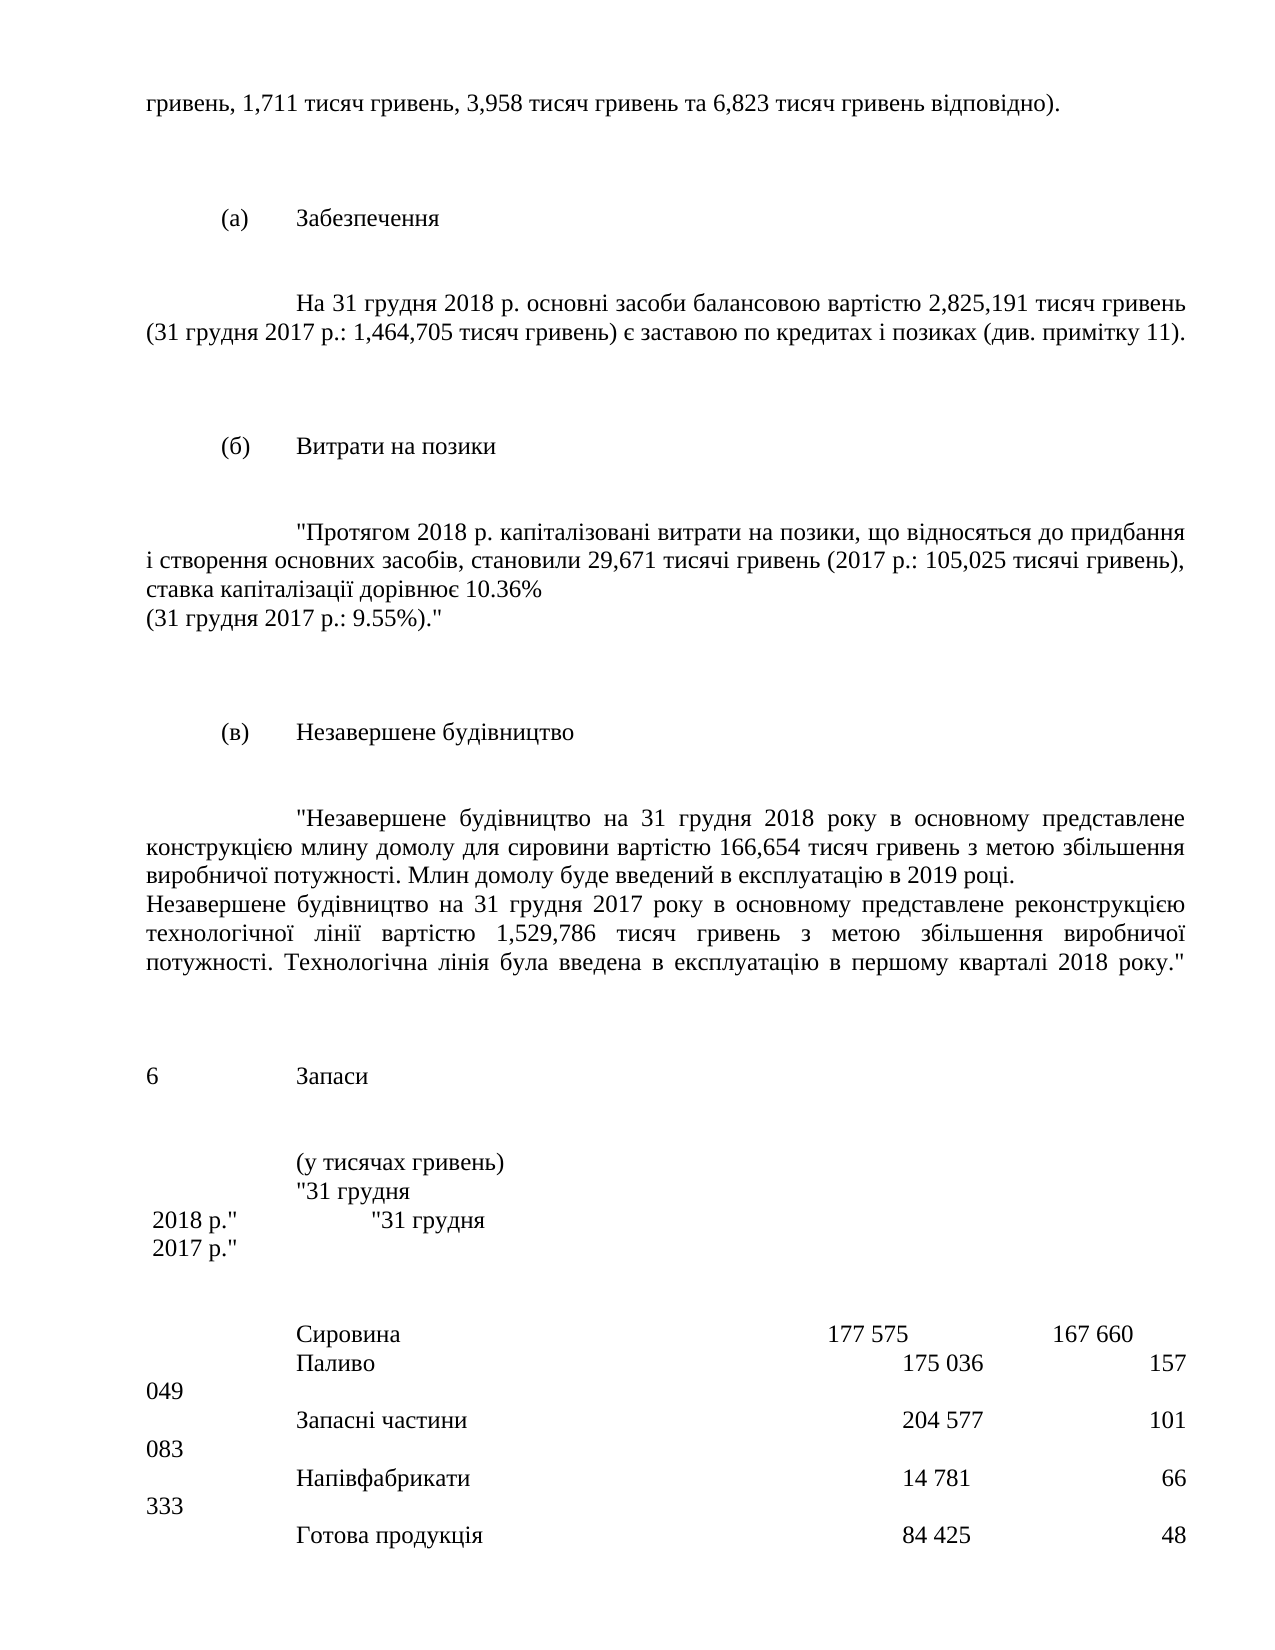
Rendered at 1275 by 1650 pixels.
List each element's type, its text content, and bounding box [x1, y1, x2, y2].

text Сировина 177 575 167 660 [146, 1319, 1186, 1348]
text "Незавершене будiвництво на 31 грудня 2018 року в основному представлене конструкцiєю млину домолу для сировини вартiстю 166,654 тисяч гривень з метою збiльшення виробничої потужностi. Млин домолу буде введений в експлуатацiю в 2019 роцi. [146, 803, 1186, 889]
text Запаснi частини 204 577 101 083 [146, 1405, 1186, 1463]
text "Протягом 2018 р. капiталiзованi витрати на позики, що вiдносяться до придбання i створення основних засобiв, становили 29,671 тисячi гривень (2017 р.: 105,025 тисячi гривень), ставка капiталiзацiї дорiвнює 10.36% [146, 517, 1186, 603]
text (у тисячах гривень) "31 грудня [146, 1147, 1186, 1205]
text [146, 1520, 1186, 1549]
text 6 Запаси [146, 1061, 1186, 1118]
text Напiвфабрикати 14 781 66 333 [146, 1463, 1186, 1520]
text 2017 р." [146, 1233, 1186, 1262]
text 2018 р." "31 грудня [146, 1205, 1186, 1233]
text (в) Незавершене будiвництво [146, 717, 1186, 775]
text Незавершене будiвництво на 31 грудня 2017 року в основному представлене реконструкцiєю технологiчної лiнiї вартiстю 1,529,786 тисяч гривень з метою збiльшення виробничої потужностi. Технологiчна лiнiя була введена в експлуатацiю в першому кварталi 2018 року." [146, 889, 1186, 1004]
text Паливо 175 036 157 049 [146, 1348, 1186, 1405]
text (а) Забезпечення [146, 203, 1186, 260]
text На 31 грудня 2018 р. основнi засоби балансовою вартiстю 2,825,191 тисяч гривень (31 грудня 2017 р.: 1,464,705 тисяч гривень) є заставою по кредитах i позиках (див. примiтку 11). [146, 288, 1186, 374]
text (б) Витрати на позики [146, 431, 1186, 489]
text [146, 88, 1186, 146]
text (31 грудня 2017 р.: 9.55%)." [146, 603, 1186, 661]
